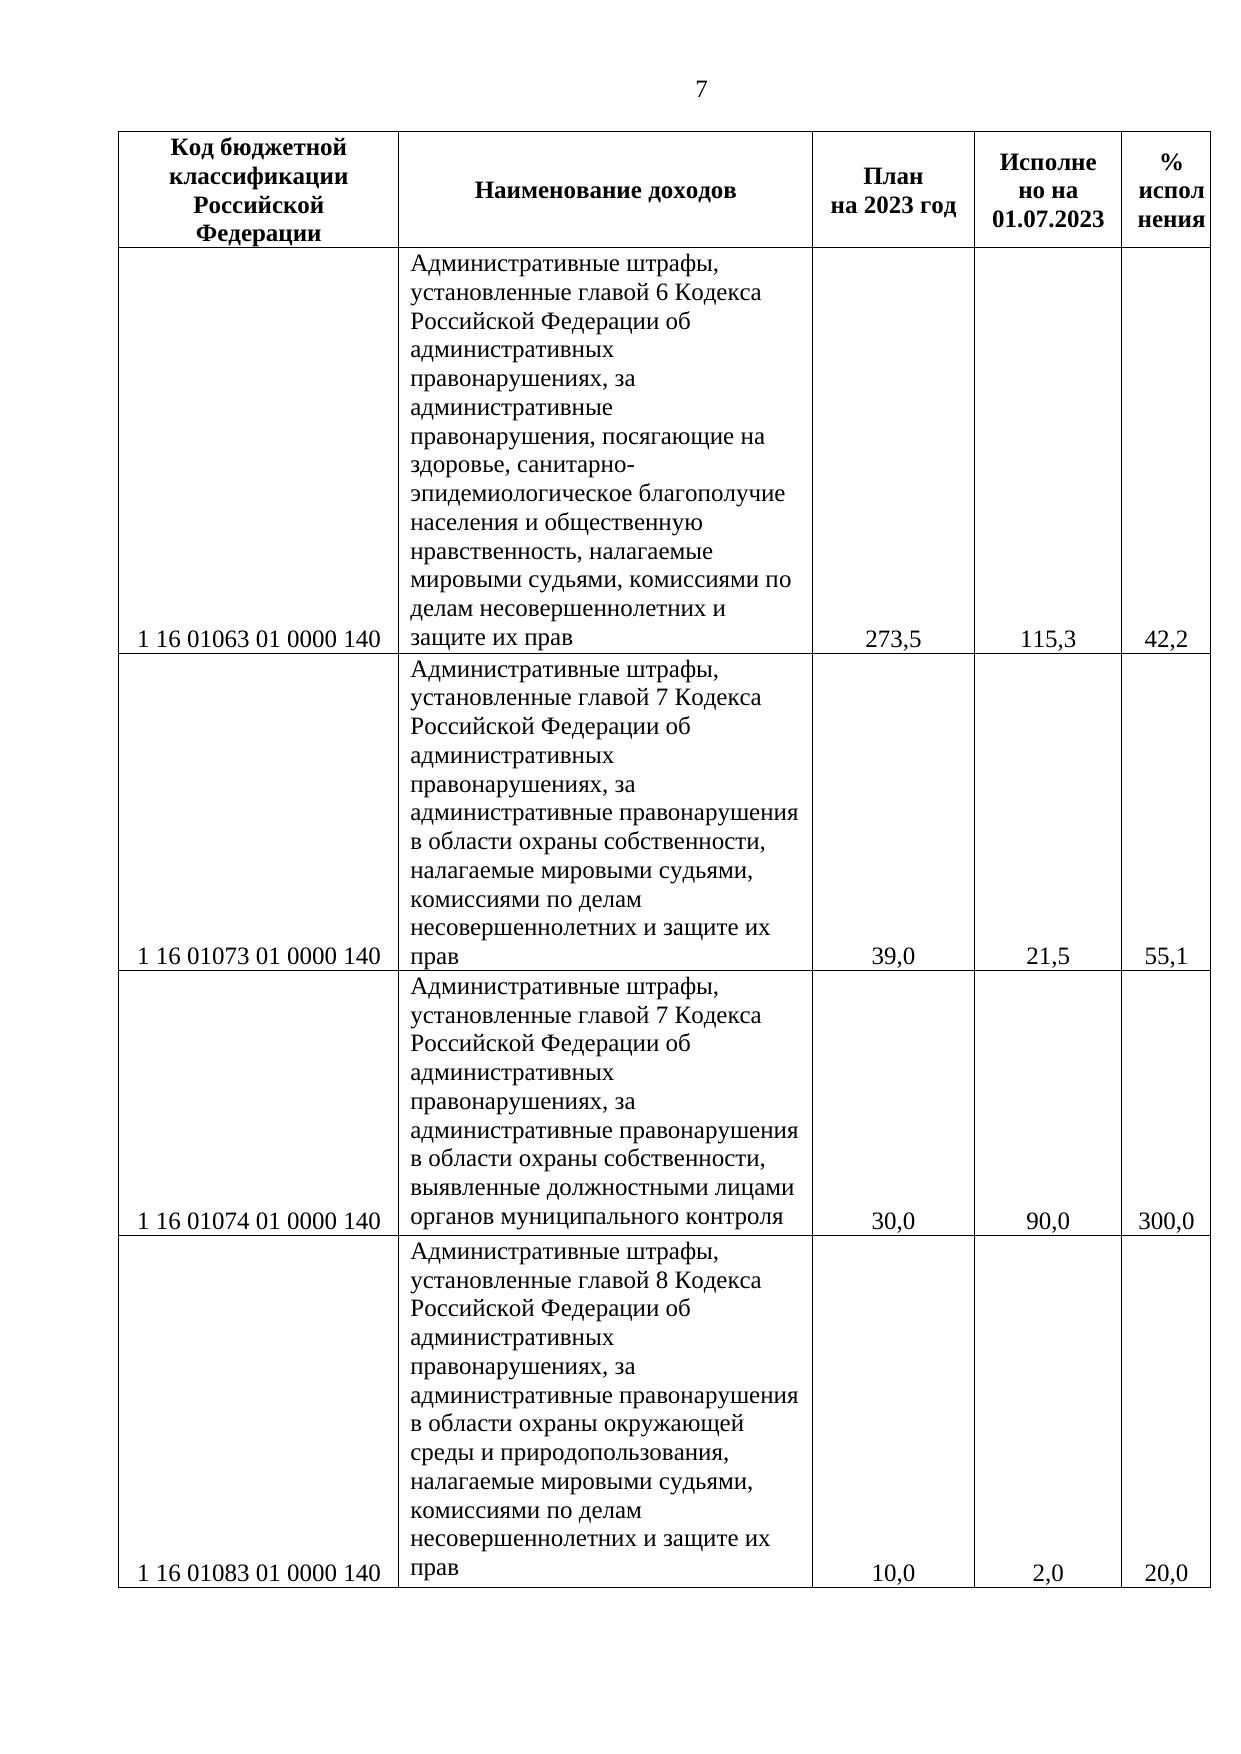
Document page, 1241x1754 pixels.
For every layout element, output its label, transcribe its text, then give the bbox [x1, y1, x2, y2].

table_cell 1 16 01074 01 0000 140 [119, 971, 398, 1235]
table_cell 273,5 [813, 248, 974, 653]
table_cell 21,5 [975, 654, 1121, 970]
table_cell Административные штрафы, установленные главой 6 Кодекса Российской Федерации об административных правонарушениях, за административные правонарушения, посягающие на здоровье, санитарно-эпидемиологическое благополучие населения и общественную нравственность, налагаемые мировыми судьями, комиссиями по делам несовершеннолетних и защите их прав [399, 248, 812, 653]
table_header Код бюджетной классификации Российской Федерации [119, 132, 398, 247]
table_cell 115,3 [975, 248, 1121, 653]
table_cell 20,0 [1122, 1236, 1210, 1587]
table_header Наименование доходов [399, 132, 812, 247]
table_cell 90,0 [975, 971, 1121, 1235]
table_cell 300,0 [1122, 971, 1210, 1235]
table_cell Административные штрафы, установленные главой 8 Кодекса Российской Федерации об административных правонарушениях, за административные правонарушения в области охраны окружающей среды и природопользования, налагаемые мировыми судьями, комиссиями по делам несовершеннолетних и защите их прав [399, 1236, 812, 1587]
table_cell 55,1 [1122, 654, 1210, 970]
table_header План на 2023 год [813, 132, 974, 247]
table_cell Административные штрафы, установленные главой 7 Кодекса Российской Федерации об административных правонарушениях, за административные правонарушения в области охраны собственности, выявленные должностными лицами органов муниципального контроля [399, 971, 812, 1235]
table_cell 42,2 [1122, 248, 1210, 653]
table_cell 30,0 [813, 971, 974, 1235]
table_cell 10,0 [813, 1236, 974, 1587]
table_cell 39,0 [813, 654, 974, 970]
table_cell Административные штрафы, установленные главой 7 Кодекса Российской Федерации об административных правонарушениях, за административные правонарушения в области охраны собственности, налагаемые мировыми судьями, комиссиями по делам несовершеннолетних и защите их прав [399, 654, 812, 970]
table_header Исполне но на 01.07.2023 [975, 132, 1121, 247]
table_cell 1 16 01083 01 0000 140 [119, 1236, 398, 1587]
table_cell 2,0 [975, 1236, 1121, 1587]
table_cell 1 16 01073 01 0000 140 [119, 654, 398, 970]
table_header % исполнения [1122, 132, 1210, 247]
table_cell 1 16 01063 01 0000 140 [119, 248, 398, 653]
